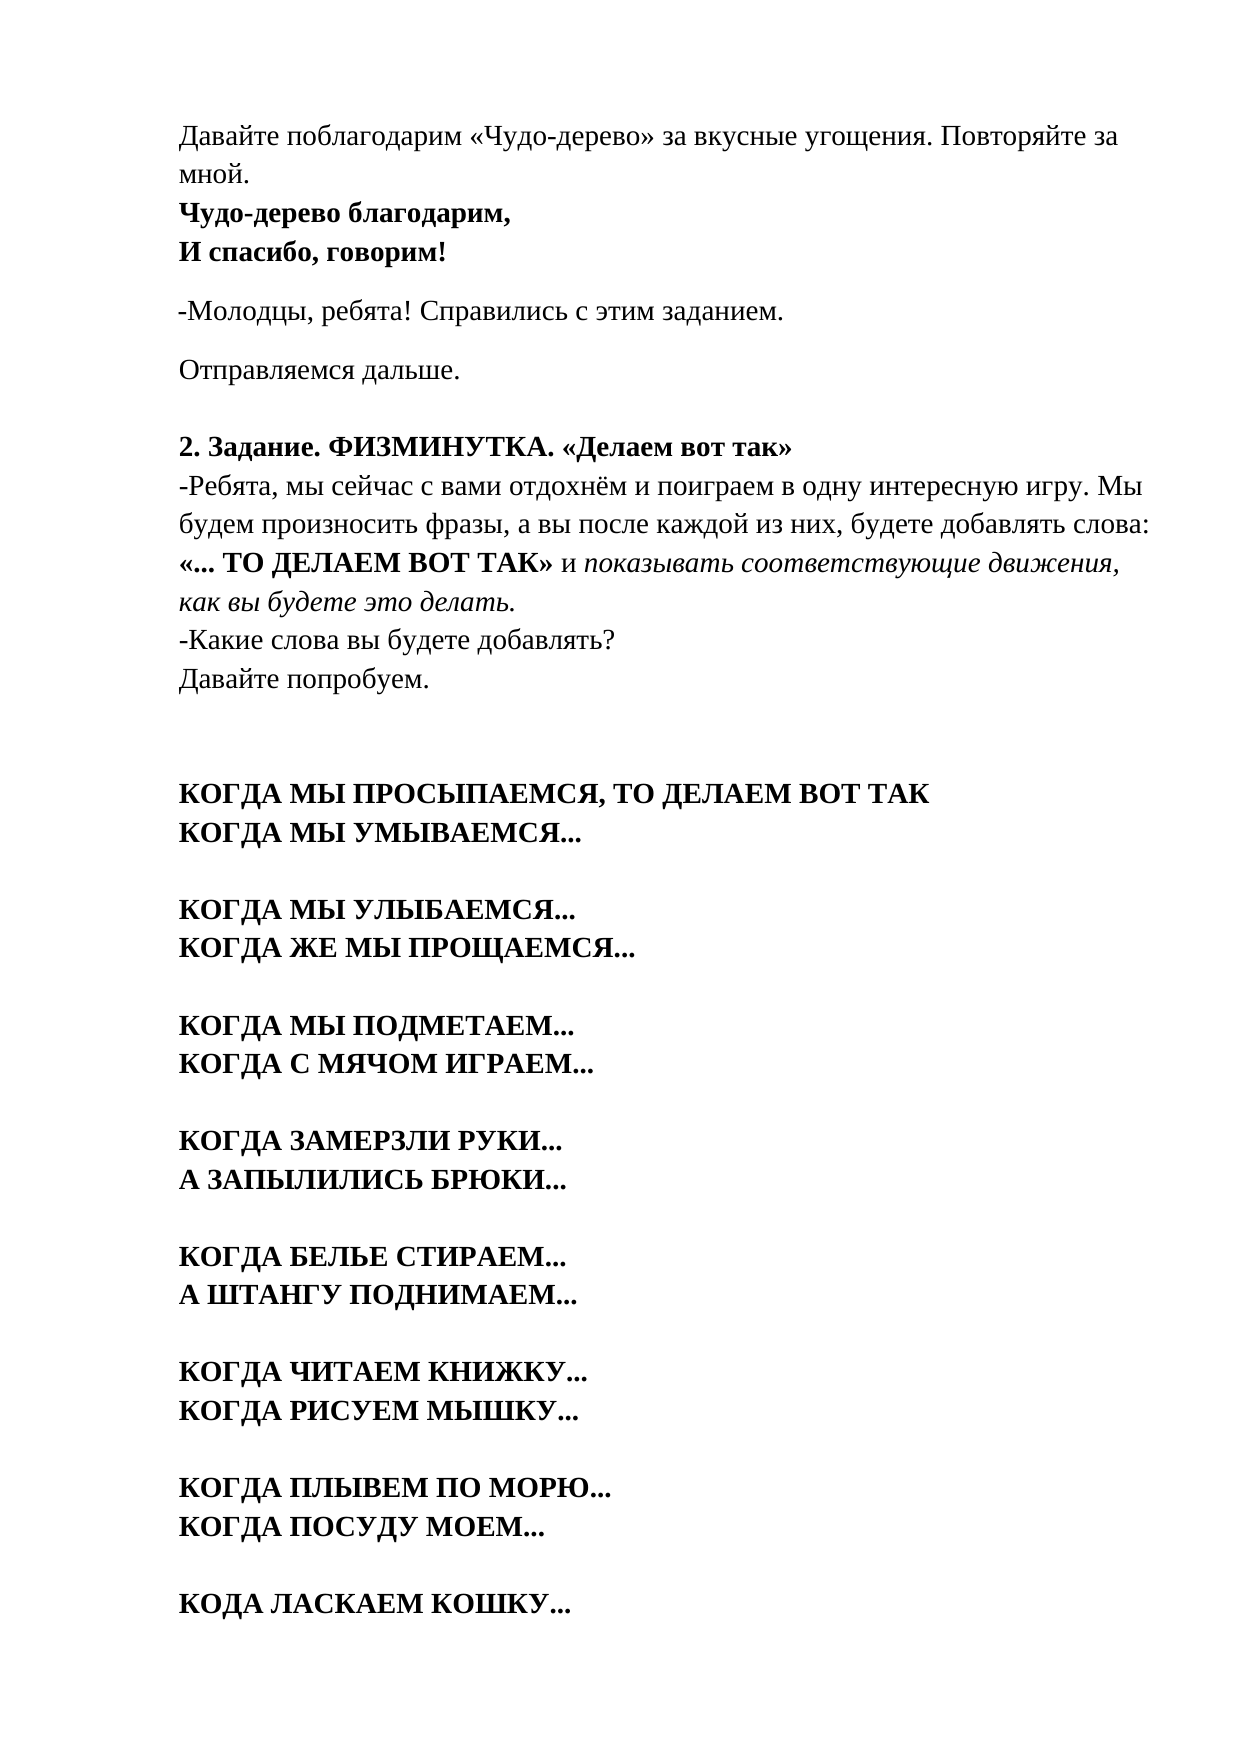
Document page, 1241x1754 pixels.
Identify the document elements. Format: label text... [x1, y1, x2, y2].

list Давайте попробуем. [178, 661, 1152, 694]
list Давайте поблагодарим «Чудо-дерево» за вкусные угощения. Повторяйте за мной. [178, 118, 1152, 190]
list КОГДА МЫ ПОДМЕТАЕМ... [178, 1008, 1152, 1041]
list КОДА ЛАСКАЕМ КОШКУ... [178, 1586, 1152, 1619]
list А ШТАНГУ ПОДНИМАЕМ... [178, 1277, 1152, 1311]
list КОГДА РИСУЕМ МЫШКУ... [178, 1393, 1152, 1427]
list КОГДА ПЛЫВЕМ ПО МОРЮ... [178, 1470, 1152, 1504]
list И спасибо, говорим! [178, 234, 1152, 267]
list А ЗАПЫЛИЛИСЬ БРЮКИ... [178, 1162, 1152, 1195]
list КОГДА МЫ УЛЫБАЕМСЯ... [178, 892, 1152, 926]
list КОГДА БЕЛЬЕ СТИРАЕМ... [178, 1239, 1152, 1272]
list КОГДА ЗАМЕРЗЛИ РУКИ... [178, 1123, 1152, 1157]
list КОГДА МЫ ПРОСЫПАЕМСЯ, ТО ДЕЛАЕМ ВОТ ТАК [178, 776, 1152, 810]
text -Молодцы, ребята! Справились с этим заданием. [103, 293, 1152, 327]
list Отправляемся дальше. [178, 352, 1152, 386]
list КОГДА МЫ УМЫВАЕМСЯ... [178, 815, 1152, 848]
list 2. Задание. ФИЗМИНУТКА. «Делаем вот так» [178, 429, 1152, 463]
list -Ребята, мы сейчас с вами отдохнём и поиграем в одну интересную игру. Мы будем произносить фразы, а вы после каждой из них, будете добавлять слова: «... ТО ДЕЛАЕМ ВОТ ТАК» и показывать соответствующие движения, как вы будете это делать. [178, 468, 1152, 617]
list Чудо-дерево благодарим, [178, 195, 1152, 229]
list КОГДА ПОСУДУ МОЕМ... [178, 1509, 1152, 1542]
list КОГДА ЧИТАЕМ КНИЖКУ... [178, 1354, 1152, 1388]
list КОГДА С МЯЧОМ ИГРАЕМ... [178, 1046, 1152, 1080]
list КОГДА ЖЕ МЫ ПРОЩАЕМСЯ... [178, 931, 1152, 964]
list -Какие слова вы будете добавлять? [178, 622, 1152, 656]
